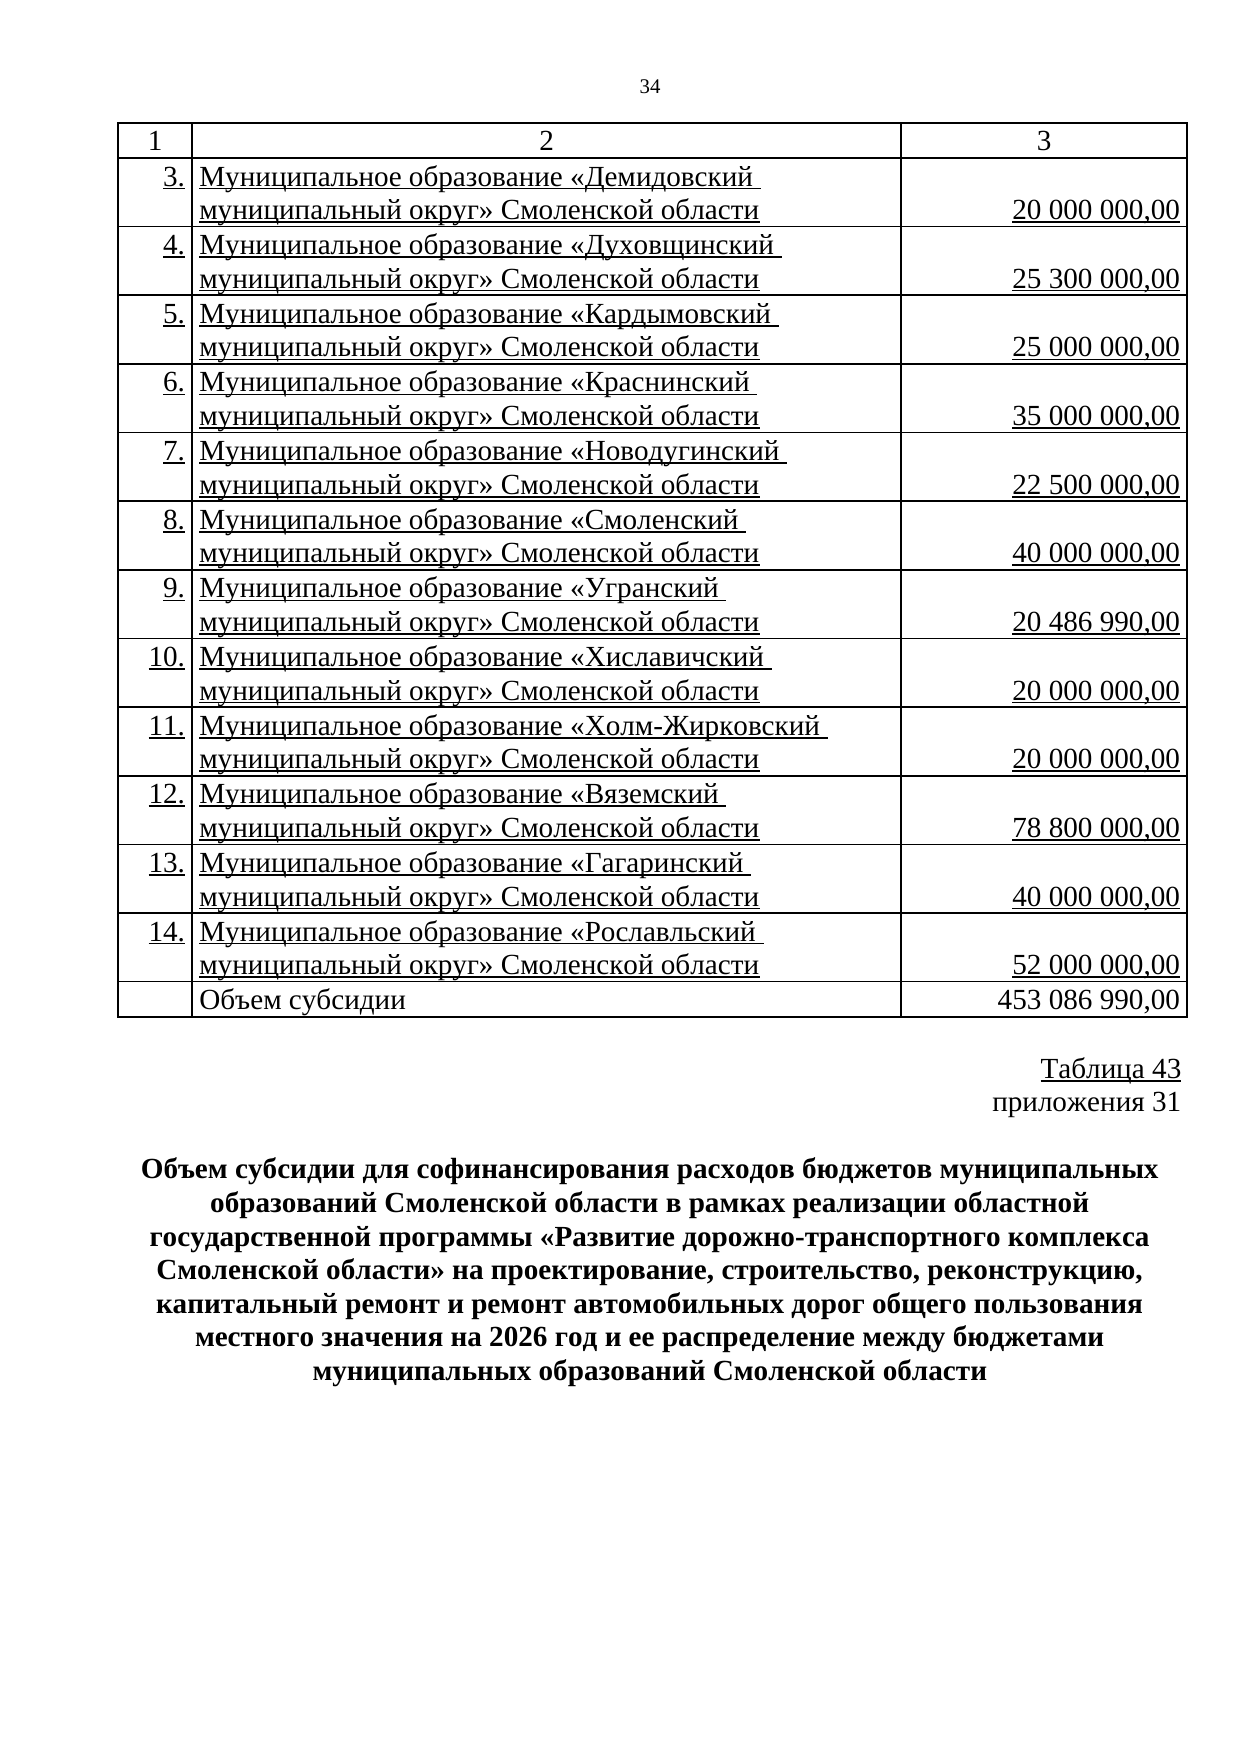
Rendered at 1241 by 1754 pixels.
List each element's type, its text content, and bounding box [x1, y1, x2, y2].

table_cell Муниципальное образование «Хиславичский муниципальный округ» Смоленской области [193, 639, 900, 706]
table_cell 7. [119, 433, 191, 500]
table_cell 52 000 000,00 [902, 914, 1186, 981]
table_cell 20 486 990,00 [902, 571, 1186, 638]
table_cell Муниципальное образование «Смоленский муниципальный округ» Смоленской области [193, 502, 900, 569]
table_cell 78 800 000,00 [902, 777, 1186, 843]
table_cell Муниципальное образование «Гагаринский муниципальный округ» Смоленской области [193, 845, 900, 912]
table_cell Муниципальное образование «Новодугинский муниципальный округ» Смоленской области [193, 433, 900, 500]
table_cell 20 000 000,00 [902, 159, 1186, 226]
table_cell Муниципальное образование «Краснинский муниципальный округ» Смоленской области [193, 365, 900, 432]
table_cell 13. [119, 845, 191, 912]
table_cell 6. [119, 365, 191, 432]
table_cell Муниципальное образование «Вяземский муниципальный округ» Смоленской области [193, 777, 900, 843]
table_cell 8. [119, 502, 191, 569]
table_cell Муниципальное образование «Холм-Жирковский муниципальный округ» Смоленской области [193, 708, 900, 775]
table_cell 25 300 000,00 [902, 227, 1186, 294]
table_cell 4. [119, 227, 191, 294]
table_cell 40 000 000,00 [902, 502, 1186, 569]
table_cell [119, 982, 191, 1016]
table_cell Объем субсидии [193, 982, 900, 1016]
table_cell 10. [119, 639, 191, 706]
table_header 1 [119, 124, 191, 157]
table_cell Муниципальное образование «Демидовский муниципальный округ» Смоленской области [193, 159, 900, 226]
table_cell 22 500 000,00 [902, 433, 1186, 500]
table_cell Муниципальное образование «Рославльский муниципальный округ» Смоленской области [193, 914, 900, 981]
table_cell 5. [119, 296, 191, 363]
table_cell 453 086 990,00 [902, 982, 1186, 1016]
table_header 2 [193, 124, 900, 157]
table_cell 35 000 000,00 [902, 365, 1186, 432]
table_cell Муниципальное образование «Кардымовский муниципальный округ» Смоленской области [193, 296, 900, 363]
table_cell 20 000 000,00 [902, 708, 1186, 775]
table_cell 11. [119, 708, 191, 775]
table_cell 25 000 000,00 [902, 296, 1186, 363]
text приложения 31 [118, 1084, 1181, 1118]
table_cell 12. [119, 777, 191, 843]
table_cell 3. [119, 159, 191, 226]
table_cell 20 000 000,00 [902, 639, 1186, 706]
table_cell 9. [119, 571, 191, 638]
table_cell Муниципальное образование «Угранский муниципальный округ» Смоленской области [193, 571, 900, 638]
text Таблица 43 [118, 1051, 1181, 1084]
text Объем субсидии для софинансирования расходов бюджетов муниципальных образований Смоленской области в рамках реализации областной государственной программы «Развитие дорожно-транспортного комплекса Смоленской области» на проектирование, строительство, реконструкцию, капитальный ремонт и ремонт автомобильных дорог общего пользования местного значения на 2026 год и ее распределение между бюджетами муниципальных образований Смоленской области [118, 1152, 1181, 1386]
table_cell Муниципальное образование «Духовщинский муниципальный округ» Смоленской области [193, 227, 900, 294]
table_header 3 [902, 124, 1186, 157]
table_cell 40 000 000,00 [902, 845, 1186, 912]
table_cell 14. [119, 914, 191, 981]
